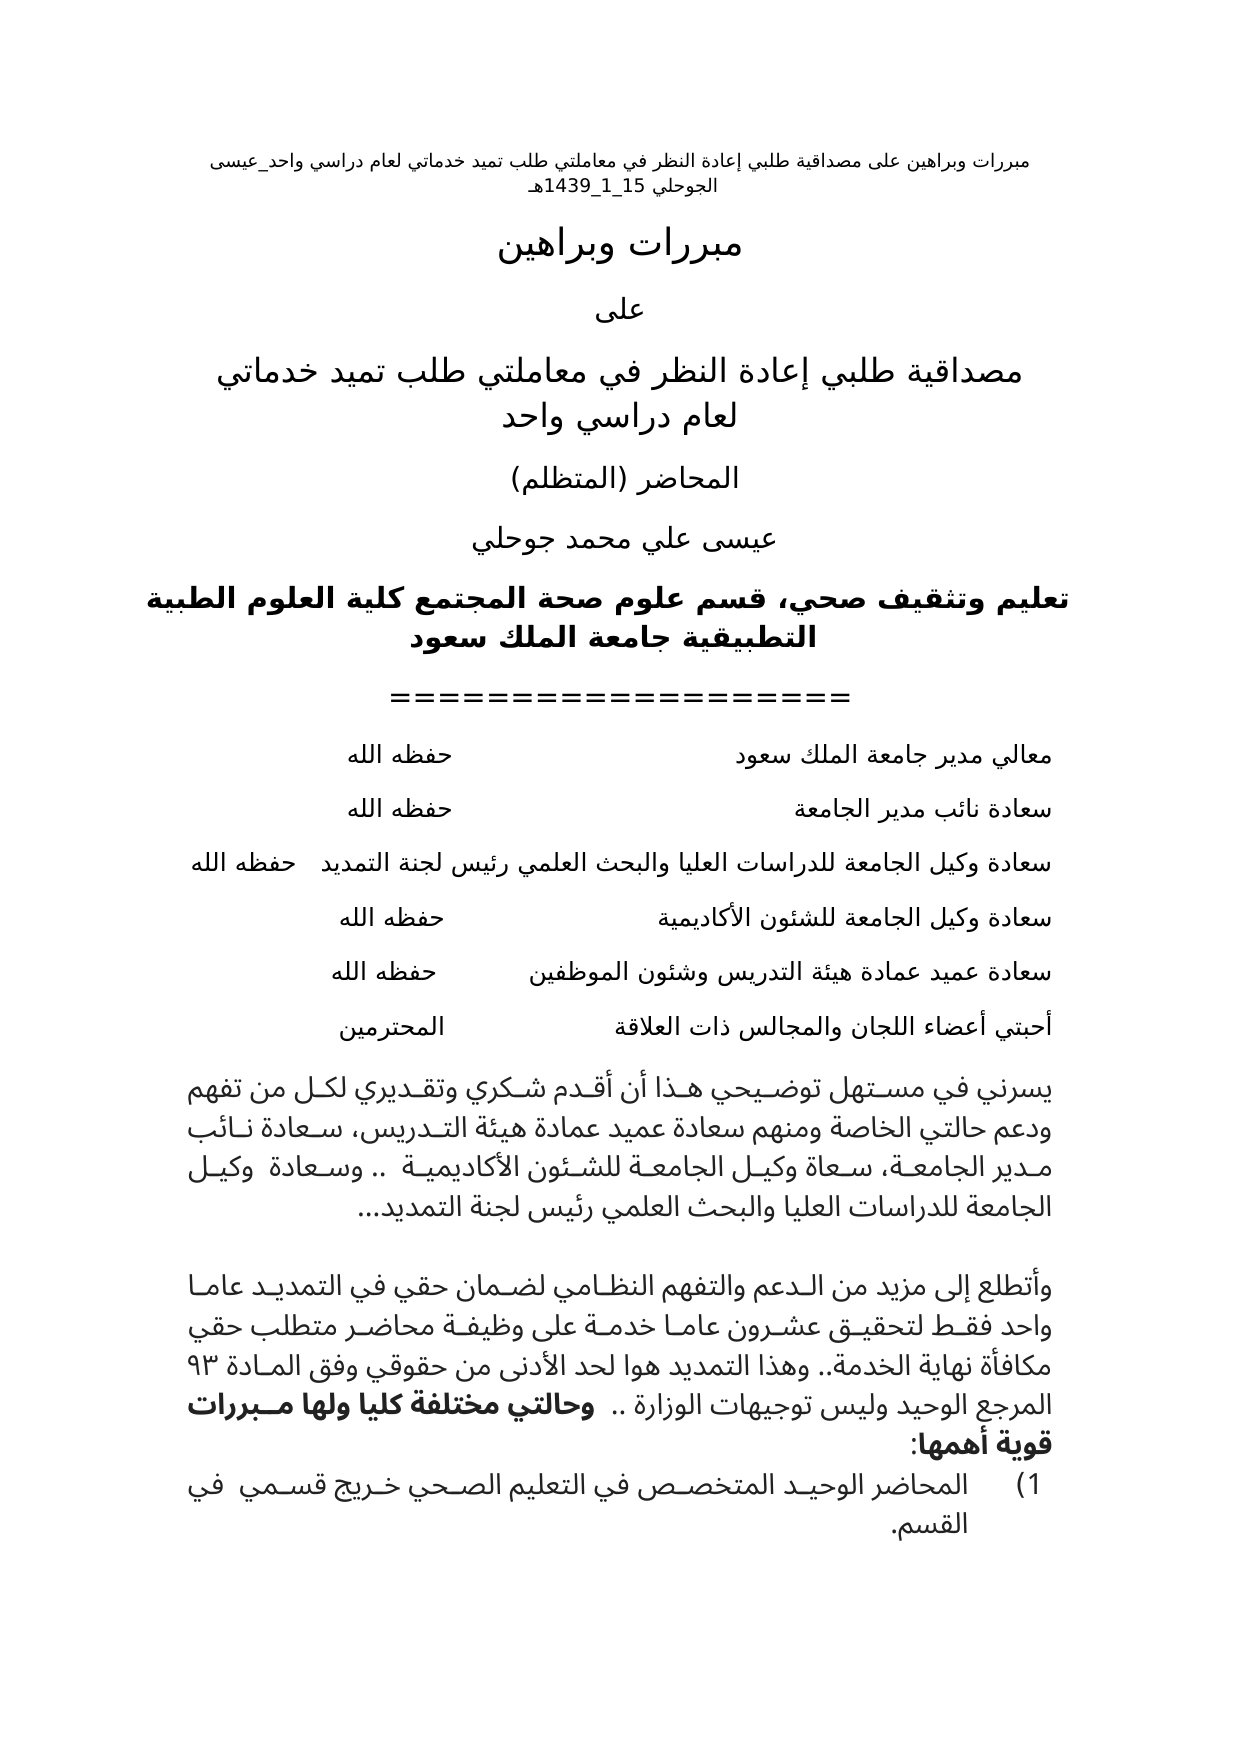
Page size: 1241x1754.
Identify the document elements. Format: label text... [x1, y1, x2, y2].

text سعادة وكيل الجامعة للدراسات العليا والبحث العلمي رئيس لجنة التمديد حفظه الله [187, 849, 1053, 878]
text مصداقية طلبي إعادة النظر في معاملتي طلب تميد خدماتي لعام دراسي واحد [187, 352, 1053, 435]
text وأتطلع إلى مزيد من الدعم والتفهم النظامي لضمان حقي في التمديد عاما واحد فقط لتحقيق عشرون عاما خدمة على وظيفة محاضر متطلب حقي مكافأة نهاية الخدمة.. وهذا التمديد هوا لحد الأدنى من حقوقي وفق المادة ٩٣ المرجع الوحيد وليس توجيهات الوزارة .. وحالتي مختلفة كليا ولها مبررات قوية أهمها: [187, 1264, 1053, 1463]
text معالي مدير جامعة الملك سعود حفظه الله [187, 740, 1053, 769]
list المحاضر الوحيد المتخصص في التعليم الصحي خريج قسمي في القسم. [187, 1463, 1015, 1542]
text على [187, 292, 1053, 326]
text أحبتي أعضاء اللجان والمجالس ذات العلاقة المحترمين [187, 1012, 1053, 1041]
text سعادة وكيل الجامعة للشئون الأكاديمية حفظه الله [187, 903, 1053, 932]
text سعادة عميد عمادة هيئة التدريس وشئون الموظفين حفظه الله [187, 957, 1053, 987]
text سعادة نائب مدير الجامعة حفظه الله [187, 794, 1053, 823]
text مبررات وبراهين على مصداقية طلبي إعادة النظر في معاملتي طلب تميد خدماتي لعام دراسي واحد_عيسى الجوحلي 15_1_1439هـ [187, 150, 1053, 197]
text تعليم وتثقيف صحي، قسم علوم صحة المجتمع كلية العلوم الطبية التطبيقية جامعة الملك سعود [143, 581, 1073, 654]
text مبررات وبراهين [187, 221, 1053, 265]
text يسرني في مستهل توضيحي هذا أن أقدم شكري وتقديري لكل من تفهم ودعم حالتي الخاصة ومنهم سعادة عميد عمادة هيئة التدريس، سعادة نائب مدير الجامعة، سعاة وكيل الجامعة للشئون الأكاديمية .. وسعادة وكيل الجامعة للدراسات العليا والبحث العلمي رئيس لجنة التمديد... [187, 1066, 1053, 1225]
text المحاضر (المتظلم) [187, 462, 1053, 496]
text =================== [187, 680, 1053, 714]
text عيسى علي محمد جوحلي [187, 522, 1053, 556]
